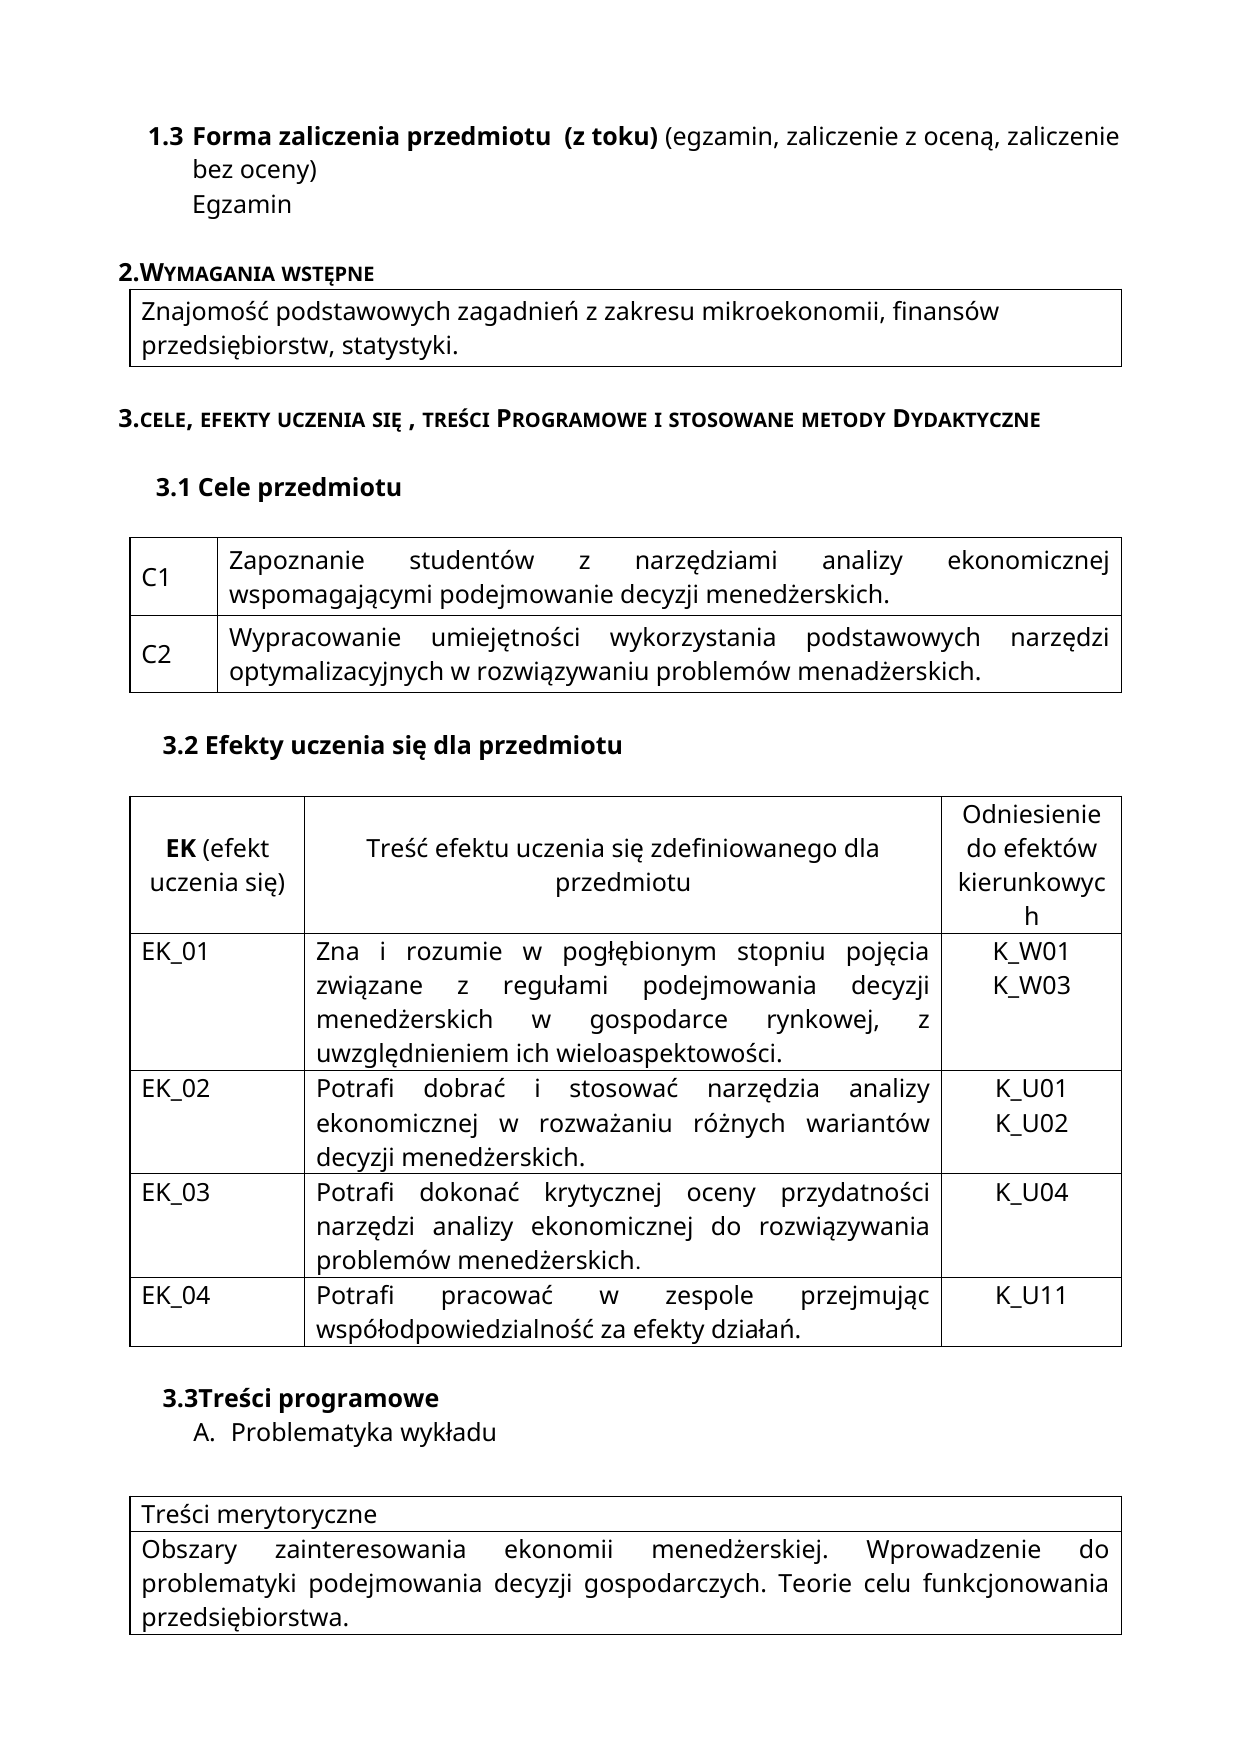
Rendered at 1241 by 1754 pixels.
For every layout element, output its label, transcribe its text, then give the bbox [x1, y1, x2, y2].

list Problematyka wykładu [193, 1415, 1122, 1449]
table_cell Obszary zainteresowania ekonomii menedżerskiej. Wprowadzenie do problematyki podejmowania decyzji gospodarczych. Teorie celu funkcjonowania przedsiębiorstwa. [131, 1532, 1121, 1634]
table_cell EK_02 [131, 1071, 304, 1173]
table_header Treści merytoryczne [131, 1497, 1121, 1531]
table_cell K_U01 K_U02 [942, 1071, 1121, 1173]
text 1.3 Forma zaliczenia przedmiotu (z toku) (egzamin, zaliczenie z oceną, zaliczenie bez oceny) [148, 118, 1122, 186]
table_cell K_U04 [942, 1174, 1121, 1277]
table_cell K_U11 [942, 1278, 1121, 1346]
text 3.cele, efekty uczenia się , treści Programowe i stosowane metody Dydaktyczne [118, 401, 1122, 435]
text Egzamin [118, 186, 1122, 220]
table_cell K_W01 K_W03 [942, 934, 1121, 1070]
table_header Treść efektu uczenia się zdefiniowanego dla przedmiotu [305, 797, 941, 933]
text 2.Wymagania wstępne [118, 254, 1122, 288]
table_header Odniesienie do efektów kierunkowych [942, 797, 1121, 933]
table_header Zapoznanie studentów z narzędziami analizy ekonomicznej wspomagającymi podejmowanie decyzji menedżerskich. [218, 538, 1121, 615]
list 3.3Treści programowe [162, 1381, 1122, 1415]
table_cell EK_01 [131, 934, 304, 1070]
table_header Znajomość podstawowych zagadnień z zakresu mikroekonomii, finansów przedsiębiorstw, statystyki. [131, 290, 1121, 366]
table_cell EK_03 [131, 1174, 304, 1277]
table_cell Potrafi dobrać i stosować narzędzia analizy ekonomicznej w rozważaniu różnych wariantów decyzji menedżerskich. [305, 1071, 941, 1173]
table_cell Wypracowanie umiejętności wykorzystania podstawowych narzędzi optymalizacyjnych w rozwiązywaniu problemów menadżerskich. [218, 616, 1121, 692]
table_cell EK_04 [131, 1278, 304, 1346]
table_cell Potrafi pracować w zespole przejmując współodpowiedzialność za efekty działań. [305, 1278, 941, 1346]
table_cell Potrafi dokonać krytycznej oceny przydatności narzędzi analizy ekonomicznej do rozwiązywania problemów menedżerskich. [305, 1174, 941, 1277]
text 3.1 Cele przedmiotu [156, 469, 1122, 503]
table_cell Zna i rozumie w pogłębionym stopniu pojęcia związane z regułami podejmowania decyzji menedżerskich w gospodarce rynkowej, z uwzględnieniem ich wieloaspektowości. [305, 934, 941, 1070]
table_header C1 [131, 538, 217, 615]
text 3.2 Efekty uczenia się dla przedmiotu [162, 727, 1122, 761]
table_header EK (efekt uczenia się) [131, 797, 304, 933]
table_cell C2 [131, 616, 217, 692]
